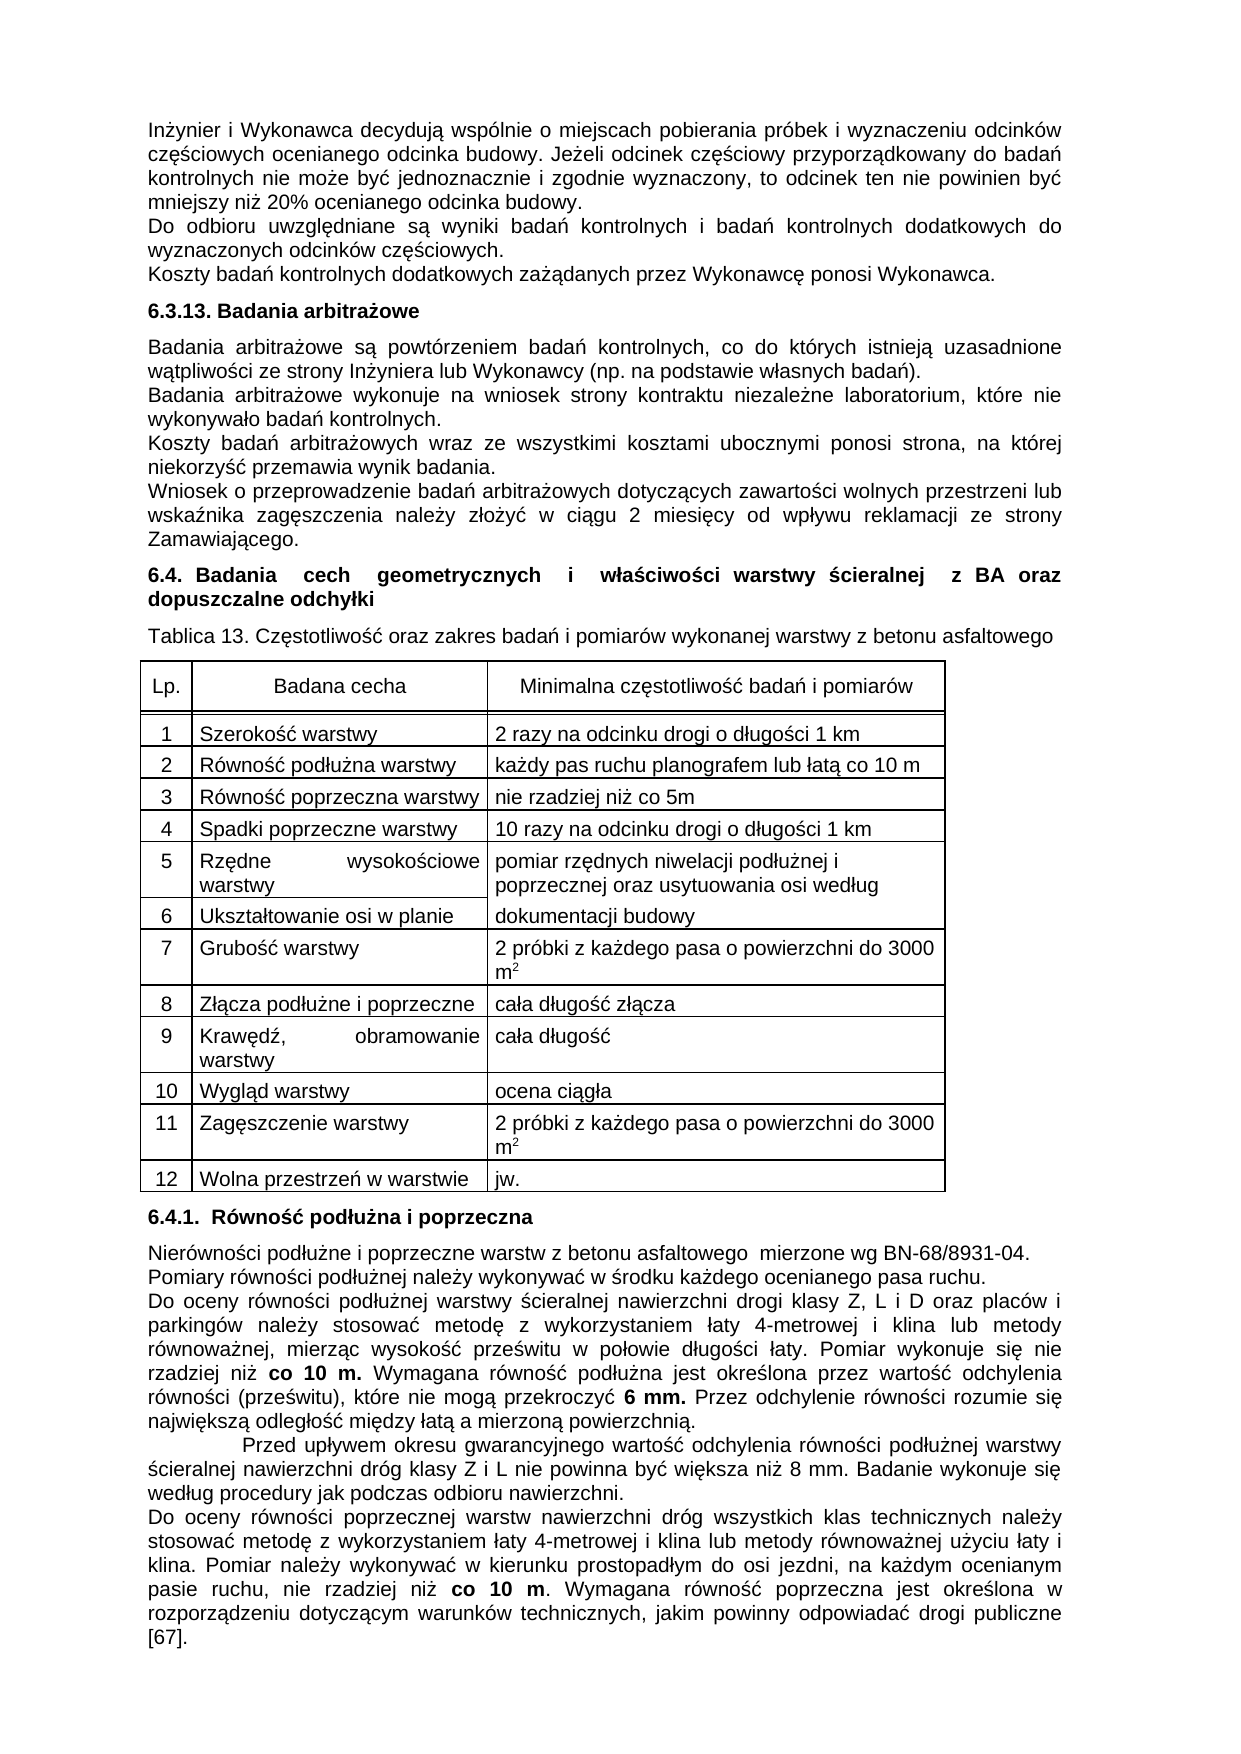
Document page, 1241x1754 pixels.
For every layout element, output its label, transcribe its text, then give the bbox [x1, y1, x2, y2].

table_cell cała długość złącza [488, 986, 944, 1016]
table_cell Wolna przestrzeń w warstwie [193, 1161, 487, 1191]
table_cell każdy pas ruchu planografem lub łatą co 10 m [488, 747, 944, 777]
subtitle 6.4. Badania cech geometrycznych i właściwości warstwy ścieralnej z BA oraz dopuszczalne odchyłki [148, 563, 1063, 611]
list Pomiary równości podłużnej należy wykonywać w środku każdego ocenianego pasa ruchu. [148, 1265, 1063, 1289]
table_cell jw. [488, 1161, 944, 1191]
table_cell 1 [141, 715, 191, 745]
table_cell 2 próbki z każdego pasa o powierzchni do 3000 m2 [488, 930, 944, 984]
table_cell nie rzadziej niż co 5m [488, 779, 944, 809]
table_cell 11 [141, 1105, 191, 1159]
table_cell 7 [141, 930, 191, 984]
table_cell 2 razy na odcinku drogi o długości 1 km [488, 715, 944, 745]
table_cell Krawędź, obramowanie warstwy [193, 1017, 487, 1071]
table_cell Spadki poprzeczne warstwy [193, 811, 487, 841]
table_cell 4 [141, 811, 191, 841]
table_cell Wygląd warstwy [193, 1073, 487, 1103]
table_cell ocena ciągła [488, 1073, 944, 1103]
table_cell 12 [141, 1161, 191, 1191]
text Badania arbitrażowe są powtórzeniem badań kontrolnych, co do których istnieją uzasadnione wątpliwości ze strony Inżyniera lub Wykonawcy (np. na podstawie własnych badań). [148, 335, 1063, 383]
text Inżynier i Wykonawca decydują wspólnie o miejscach pobierania próbek i wyznaczeniu odcinków częściowych ocenianego odcinka budowy. Jeżeli odcinek częściowy przyporządkowany do badań kontrolnych nie może być jednoznacznie i zgodnie wyznaczony, to odcinek ten nie powinien być mniejszy niż 20% ocenianego odcinka budowy. [148, 118, 1063, 214]
text Przed upływem okresu gwarancyjnego wartość odchylenia równości podłużnej warstwy ścieralnej nawierzchni dróg klasy Z i L nie powinna być większa niż . Badanie wykonuje się według procedury jak podczas odbioru nawierzchni. [148, 1433, 1063, 1505]
list Tablica 13. Częstotliwość oraz zakres badań i pomiarów wykonanej warstwy z betonu asfaltowego [148, 623, 1063, 647]
table_cell Złącza podłużne i poprzeczne [193, 986, 487, 1016]
table_cell 8 [141, 986, 191, 1016]
text Wniosek o przeprowadzenie badań arbitrażowych dotyczących zawartości wolnych przestrzeni lub wskaźnika zagęszczenia należy złożyć w ciągu 2 miesięcy od wpływu reklamacji ze strony Zamawiającego. [148, 479, 1063, 551]
table_cell pomiar rzędnych niwelacji podłużnej i poprzecznej oraz usytuowania osi według [488, 842, 944, 896]
table_cell 10 razy na odcinku drogi o długości 1 km [488, 811, 944, 841]
text Badania arbitrażowe wykonuje na wniosek strony kontraktu niezależne laboratorium, które nie wykonywało badań kontrolnych. [148, 383, 1063, 431]
table_cell Szerokość warstwy [193, 715, 487, 745]
text Do oceny równości podłużnej warstwy ścieralnej nawierzchni drogi klasy Z, L i D oraz placów i parkingów należy stosować metodę z wykorzystaniem łaty 4-metrowej i klina lub metody równoważnej, mierząc wysokość prześwitu w połowie długości łaty. Pomiar wykonuje się nie rzadziej niż co . Wymagana równość podłużna jest określona przez wartość odchylenia równości (prześwitu), które nie mogą przekroczyć . Przez odchylenie równości rozumie się największą odległość między łatą a mierzoną powierzchnią. [148, 1289, 1063, 1433]
table_header Badana cecha [193, 662, 487, 710]
table_cell 2 próbki z każdego pasa o powierzchni do 3000 m2 [488, 1105, 944, 1159]
table_cell 10 [141, 1073, 191, 1103]
table_cell 2 [141, 747, 191, 777]
table_cell cała długość [488, 1017, 944, 1071]
table_cell 3 [141, 779, 191, 809]
table_cell Grubość warstwy [193, 930, 487, 984]
table_cell Zagęszczenie warstwy [193, 1105, 487, 1159]
table_cell Ukształtowanie osi w planie [193, 898, 487, 928]
table_cell Rzędne wysokościowe warstwy [193, 842, 487, 896]
table_header Minimalna częstotliwość badań i pomiarów [488, 662, 944, 710]
table_cell 9 [141, 1017, 191, 1071]
table_cell dokumentacji budowy [488, 896, 944, 928]
list Nierówności podłużne i poprzeczne warstw z betonu asfaltowego mierzone wg BN-68/8931-04. [148, 1241, 1063, 1265]
table_header Lp. [141, 662, 191, 710]
text 6.3.13. Badania arbitrażowe [148, 298, 1063, 322]
table_cell 5 [141, 842, 191, 896]
text 6.4.1. Równość podłużna i poprzeczna [148, 1205, 1063, 1229]
text Do odbioru uwzględniane są wyniki badań kontrolnych i badań kontrolnych dodatkowych do wyznaczonych odcinków częściowych. [148, 214, 1063, 262]
table_cell Równość podłużna warstwy [193, 747, 487, 777]
text Koszty badań kontrolnych dodatkowych zażądanych przez Wykonawcę ponosi Wykonawca. [148, 262, 1063, 286]
text Do oceny równości poprzecznej warstw nawierzchni dróg wszystkich klas technicznych należy stosować metodę z wykorzystaniem łaty 4-metrowej i klina lub metody równoważnej użyciu łaty i klina. Pomiar należy wykonywać w kierunku prostopadłym do osi jezdni, na każdym ocenianym pasie ruchu, nie rzadziej niż co . Wymagana równość poprzeczna jest określona w rozporządzeniu dotyczącym warunków technicznych, jakim powinny odpowiadać drogi publiczne [67]. [148, 1505, 1063, 1648]
table_cell Równość poprzeczna warstwy [193, 779, 487, 809]
text Koszty badań arbitrażowych wraz ze wszystkimi kosztami ubocznymi ponosi strona, na której niekorzyść przemawia wynik badania. [148, 431, 1063, 479]
table_cell 6 [141, 898, 191, 928]
